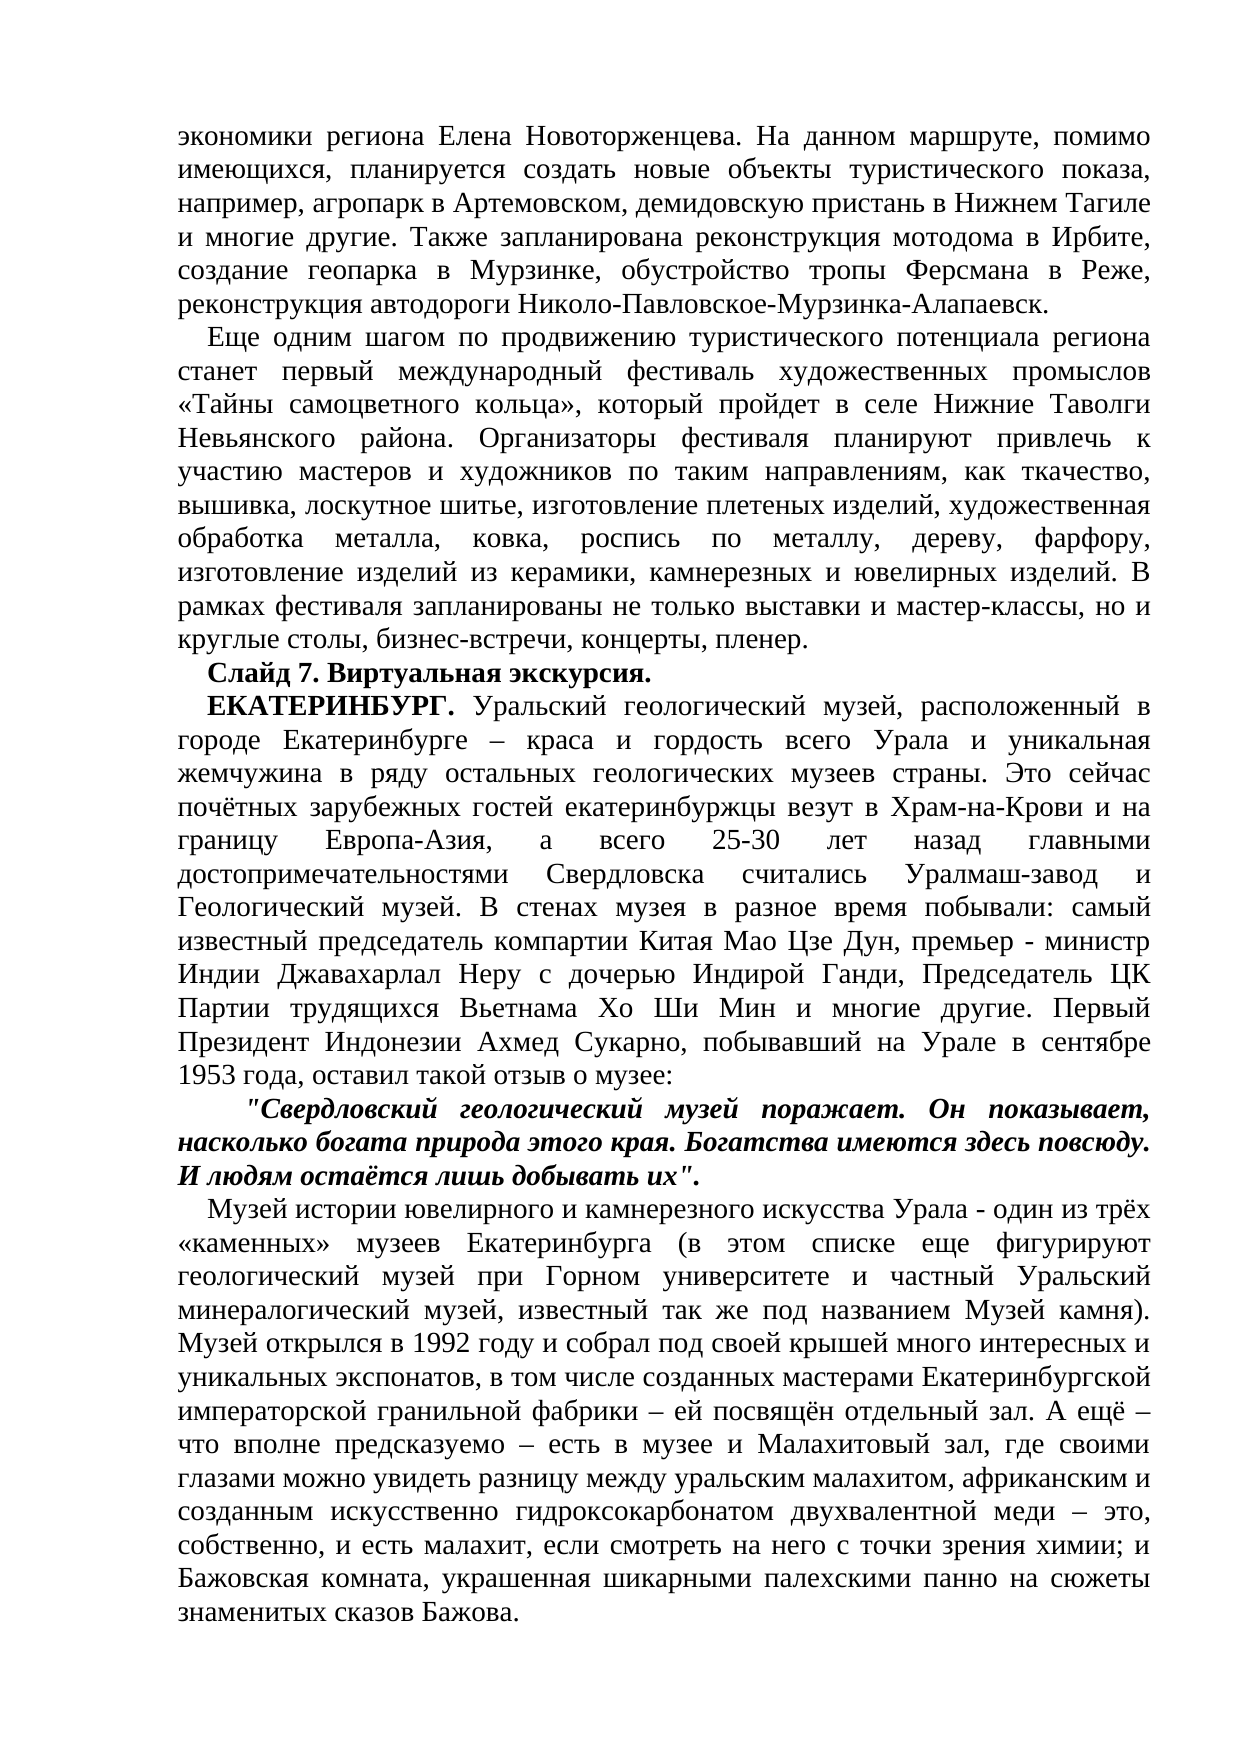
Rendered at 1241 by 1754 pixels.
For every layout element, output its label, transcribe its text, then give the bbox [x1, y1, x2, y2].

text Еще одним шагом по продвижению туристического потенциала региона станет первый международный фестиваль художественных промыслов «Тайны самоцветного кольца», который пройдет в селе Нижние Таволги Невьянского района. Организаторы фестиваля планируют привлечь к участию мастеров и художников по таким направлениям, как ткачество, вышивка, лоскутное шитье, изготовление плетеных изделий, художественная обработка металла, ковка, роспись по металлу, дереву, фарфору, изготовление изделий из керамики, камнерезных и ювелирных изделий. В рамках фестиваля запланированы не только выставки и мастер-классы, но и круглые столы, бизнес-встречи, концерты, пленер. [177, 319, 1152, 655]
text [177, 118, 1152, 319]
text ЕКАТЕРИНБУРГ. Уральский геологический музей, расположенный в городе Екатеринбурге – краса и гордость всего Урала и уникальная жемчужина в ряду остальных геологических музеев страны. Это сейчас почётных зарубежных гостей екатеринбуржцы везут в Храм-на-Крови и на границу Европа-Азия, а всего 25-30 лет назад главными достопримечательностями Свердловска считались Уралмаш-завод и Геологический музей. В стенах музея в разное время побывали: самый известный председатель компартии Китая Мао Цзе Дун, премьер - министр Индии Джавахарлал Неру с дочерью Индирой Ганди, Председатель ЦК Партии трудящихся Вьетнама Хо Ши Мин и многие другие. Первый Президент Индонезии Ахмед Сукарно, побывавший на Урале в сентябре 1953 года, оставил такой отзыв о музее: [177, 688, 1152, 1091]
text Слайд 7. Виртуальная экскурсия. [177, 655, 1152, 688]
text "Свердловский геологический музей поражает. Он показывает, насколько богата природа этого края. Богатства имеются здесь повсюду. И людям остаётся лишь добывать их". [177, 1091, 1152, 1191]
text Музей истории ювелирного и камнерезного искусства Урала - один из трёх «каменных» музеев Екатеринбурга (в этом списке еще фигурируют геологический музей при Горном университете и частный Уральский минералогический музей, известный так же под названием Музей камня). Музей открылся в 1992 году и собрал под своей крышей много интересных и уникальных экспонатов, в том числе созданных мастерами Екатеринбургской императорской гранильной фабрики – ей посвящён отдельный зал. А ещё – что вполне предсказуемо – есть в музее и Малахитовый зал, где своими глазами можно увидеть разницу между уральским малахитом, африканским и созданным искусственно гидроксокарбонатом двухвалентной меди – это, собственно, и есть малахит, если смотреть на него с точки зрения химии; и Бажовская комната, украшенная шикарными палехскими панно на сюжеты знаменитых сказов Бажова. [177, 1191, 1152, 1627]
